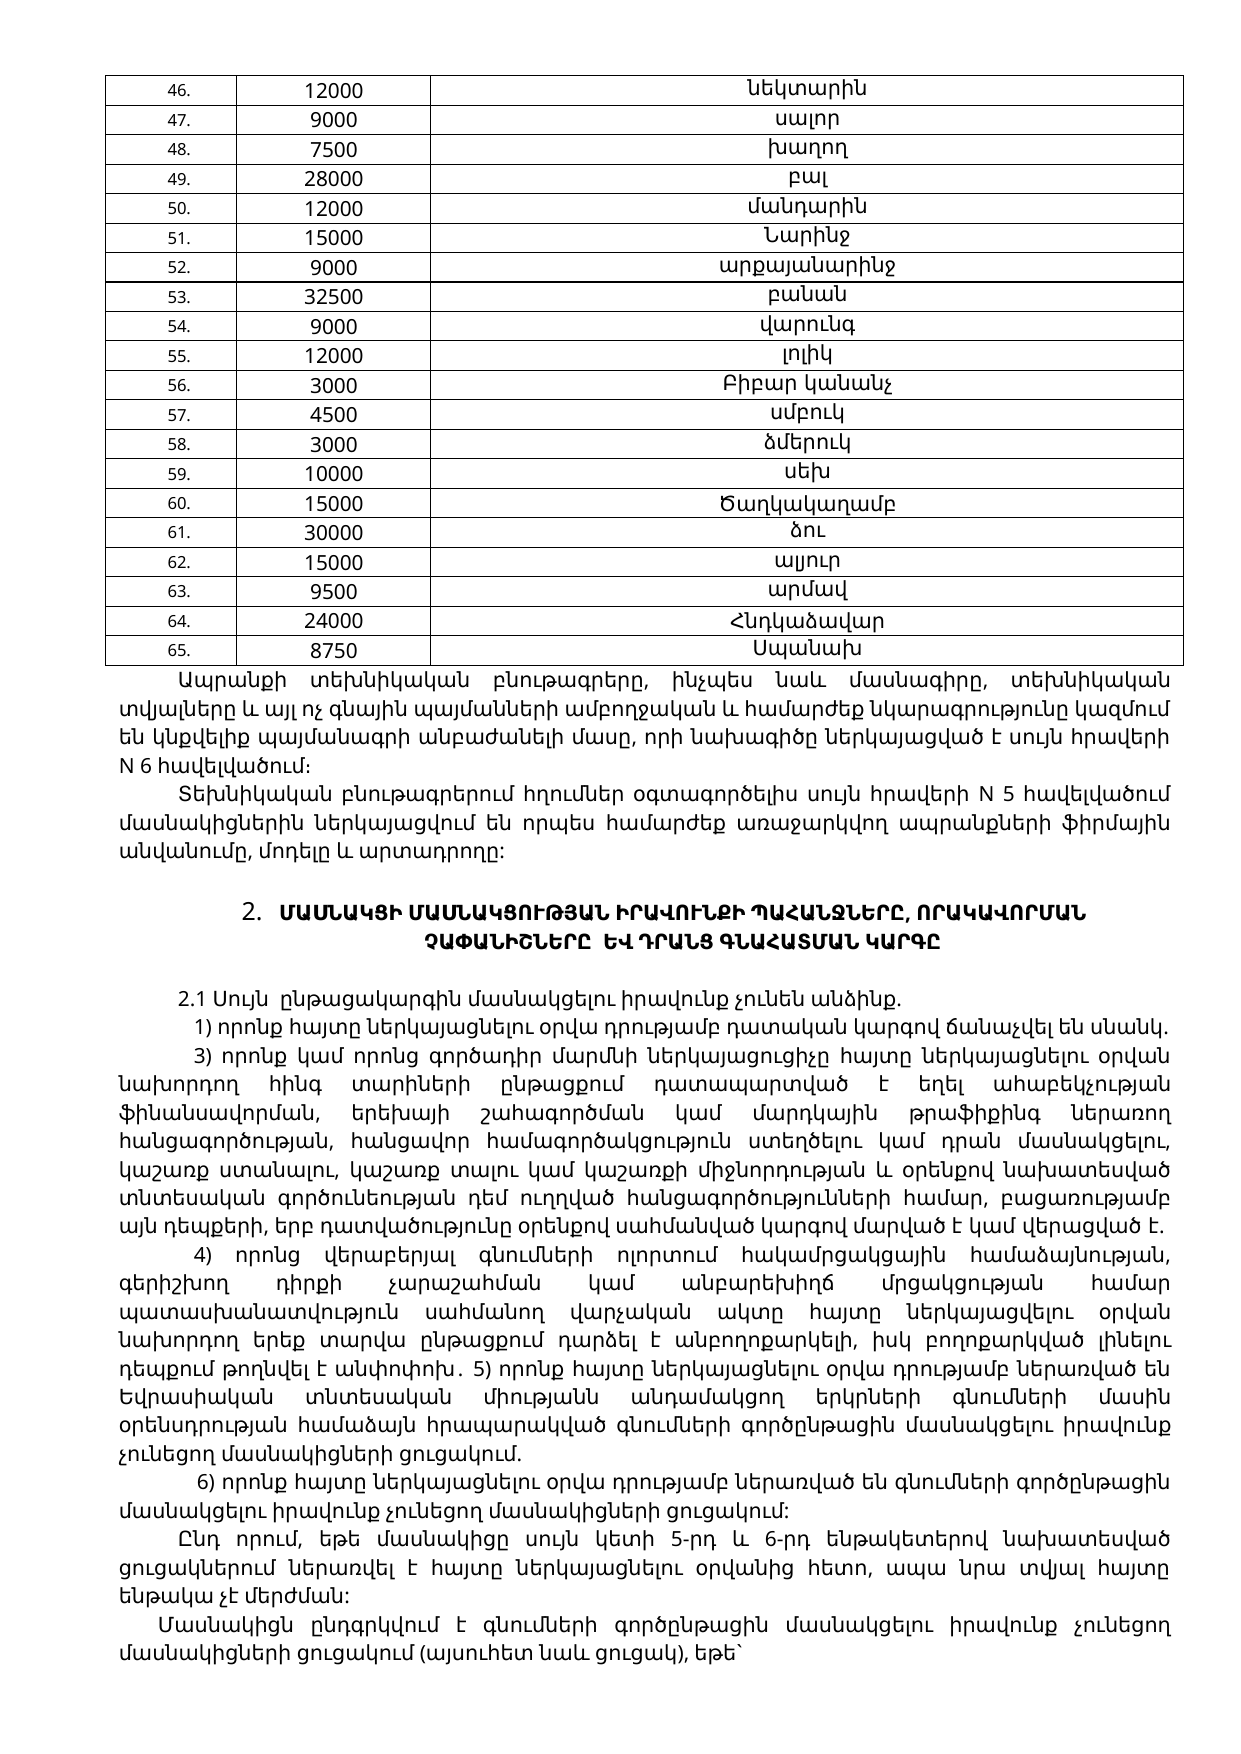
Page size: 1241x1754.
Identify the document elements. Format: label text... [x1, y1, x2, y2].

table_cell բալ [431, 165, 1183, 193]
table_cell [106, 76, 236, 104]
table_cell 8750 [237, 636, 430, 664]
table_cell 4500 [237, 400, 430, 429]
text 4) որոնց վերաբերյալ գնումների ոլորտում հակամրցակցային համաձայնության, գերիշխող դիրքի չարաշահման կամ անբարեխիղճ մրցակցության համար պատասխանատվություն սահմանող վարչական ակտը հայտը ներկայացվելու օրվան նախորդող երեք տարվա ընթացքում դարձել է անբողոքարկելի, իսկ բողոքարկված լինելու դեպքում թողնվել է անփոփոխ․ 5) որոնք հայտը ներկայացնելու օրվա դրությամբ ներառված են Եվրասիական տնտեսական միությանն անդամակցող երկրների գնումների մասին օրենսդրության համաձայն հրապարակված գնումների գործընթացին մասնակցելու իրավունք չունեցող մասնակիցների ցուցակում. [118, 1240, 1171, 1467]
table_cell [106, 459, 236, 488]
text Ընդ որում, եթե մասնակիցը սույն կետի 5-րդ և 6-րդ ենթակետերով նախատեսված ցուցակներում ներառվել է հայտը ներկայացնելու օրվանից հետո, ապա նրա տվյալ հայտը ենթակա չէ մերժման: [118, 1524, 1171, 1610]
table_cell [106, 194, 236, 222]
table_cell Ծաղկակաղամբ [431, 489, 1183, 517]
table_cell բանան [431, 283, 1183, 311]
text 6) որոնք հայտը ներկայացնելու օրվա դրությամբ ներառված են գնումների գործընթացին մասնակցելու իրավունք չունեցող մասնակիցների ցուցակում: [118, 1467, 1171, 1524]
table_cell 28000 [237, 165, 430, 193]
table_cell արքայանարինջ [431, 253, 1183, 281]
table_cell [106, 312, 236, 340]
table_cell լոլիկ [431, 341, 1183, 370]
table_cell [106, 253, 236, 281]
table_cell սեխ [431, 459, 1183, 488]
table_cell 15000 [237, 224, 430, 252]
table_cell 12000 [237, 76, 430, 104]
table_cell 30000 [237, 518, 430, 547]
table_cell 9000 [237, 312, 430, 340]
table_cell ձու [431, 518, 1183, 547]
table_cell 12000 [237, 194, 430, 222]
table_cell 24000 [237, 607, 430, 635]
table_cell [106, 224, 236, 252]
table_cell [106, 341, 236, 370]
table_cell [106, 548, 236, 576]
table_cell վարունգ [431, 312, 1183, 340]
table_cell Նարինջ [431, 224, 1183, 252]
table_cell նեկտարին [431, 76, 1183, 104]
table_cell սալոր [431, 106, 1183, 134]
table_cell [106, 283, 236, 311]
table_cell [106, 165, 236, 193]
text Մասնակիցն ընդգրկվում է գնումների գործընթացին մասնակցելու իրավունք չունեցող մասնակիցների ցուցակում (այսուհետ նաև ցուցակ), եթե` [118, 1610, 1171, 1667]
list ՄԱՍՆԱԿՑԻ ՄԱՍՆԱԿՑՈՒԹՅԱՆ ԻՐԱՎՈՒՆՔԻ ՊԱՀԱՆՋՆԵՐԸ, ՈՐԱԿԱՎՈՐՄԱՆ ՉԱՓԱՆԻՇՆԵՐԸ ԵՎ ԴՐԱՆՑ ԳՆԱՀԱՏՄԱՆ ԿԱՐԳԸ [156, 893, 1171, 956]
table_cell [106, 577, 236, 606]
table_cell 9500 [237, 577, 430, 606]
table_cell 15000 [237, 489, 430, 517]
table_cell սմբուկ [431, 400, 1183, 429]
table_cell [106, 371, 236, 399]
table_cell [106, 106, 236, 134]
text 2.1 Սույն ընթացակարգին մասնակցելու իրավունք չունեն անձինք. [118, 984, 1171, 1012]
text Տեխնիկական բնութագրերում հղումներ օգտագործելիս սույն հրավերի N 5 հավելվածում մասնակիցներին ներկայացվում են որպես համարժեք առաջարկվող ապրանքների ֆիրմային անվանումը, մոդելը և արտադրողը: [118, 779, 1171, 865]
table_cell Բիբար կանանչ [431, 371, 1183, 399]
table_cell 3000 [237, 430, 430, 458]
table_cell 9000 [237, 106, 430, 134]
table_cell 7500 [237, 135, 430, 163]
table_cell [106, 607, 236, 635]
table_cell 15000 [237, 548, 430, 576]
table_cell 12000 [237, 341, 430, 370]
table_cell 32500 [237, 283, 430, 311]
table_cell [106, 135, 236, 163]
table_cell ալյուր [431, 548, 1183, 576]
table_cell Հնդկաձավար [431, 607, 1183, 635]
table_cell խաղող [431, 135, 1183, 163]
table_cell [106, 400, 236, 429]
table_cell 9000 [237, 253, 430, 281]
table_cell մանդարին [431, 194, 1183, 222]
table_cell 10000 [237, 459, 430, 488]
table_cell [106, 518, 236, 547]
table_cell 3000 [237, 371, 430, 399]
table_cell ձմերուկ [431, 430, 1183, 458]
table_cell [106, 430, 236, 458]
table_cell [106, 636, 236, 664]
table_cell Սպանախ [431, 636, 1183, 664]
text 1) որոնք հայտը ներկայացնելու օրվա դրությամբ դատական կարգով ճանաչվել են սնանկ. [118, 1012, 1171, 1041]
text 3) որոնք կամ որոնց գործադիր մարմնի ներկայացուցիչը հայտը ներկայացնելու օրվան նախորդող հինգ տարիների ընթացքում դատապարտված է եղել ահաբեկչության ֆինանսավորման, երեխայի շահագործման կամ մարդկային թրաֆիքինգ ներառող հանցագործության, հանցավոր համագործակցություն ստեղծելու կամ դրան մասնակցելու, կաշառք ստանալու, կաշառք տալու կամ կաշառքի միջնորդության և օրենքով նախատեսված տնտեսական գործունեության դեմ ուղղված հանցագործությունների համար, բացառությամբ այն դեպքերի, երբ դատվածությունը օրենքով սահմանված կարգով մարված է կամ վերացված է. [118, 1041, 1171, 1240]
table_cell արմավ [431, 577, 1183, 606]
table_cell [106, 489, 236, 517]
text Ապրանքի տեխնիկական բնութագրերը, ինչպես նաև մասնագիրը, տեխնիկական տվյալները և այլ ոչ գնային պայմանների ամբողջական և համարժեք նկարագրությունը կազմում են կնքվելիք պայմանագրի անբաժանելի մասը, որի նախագիծը ներկայացված է սույն հրավերի N 6 հավելվածում։ [118, 666, 1171, 779]
